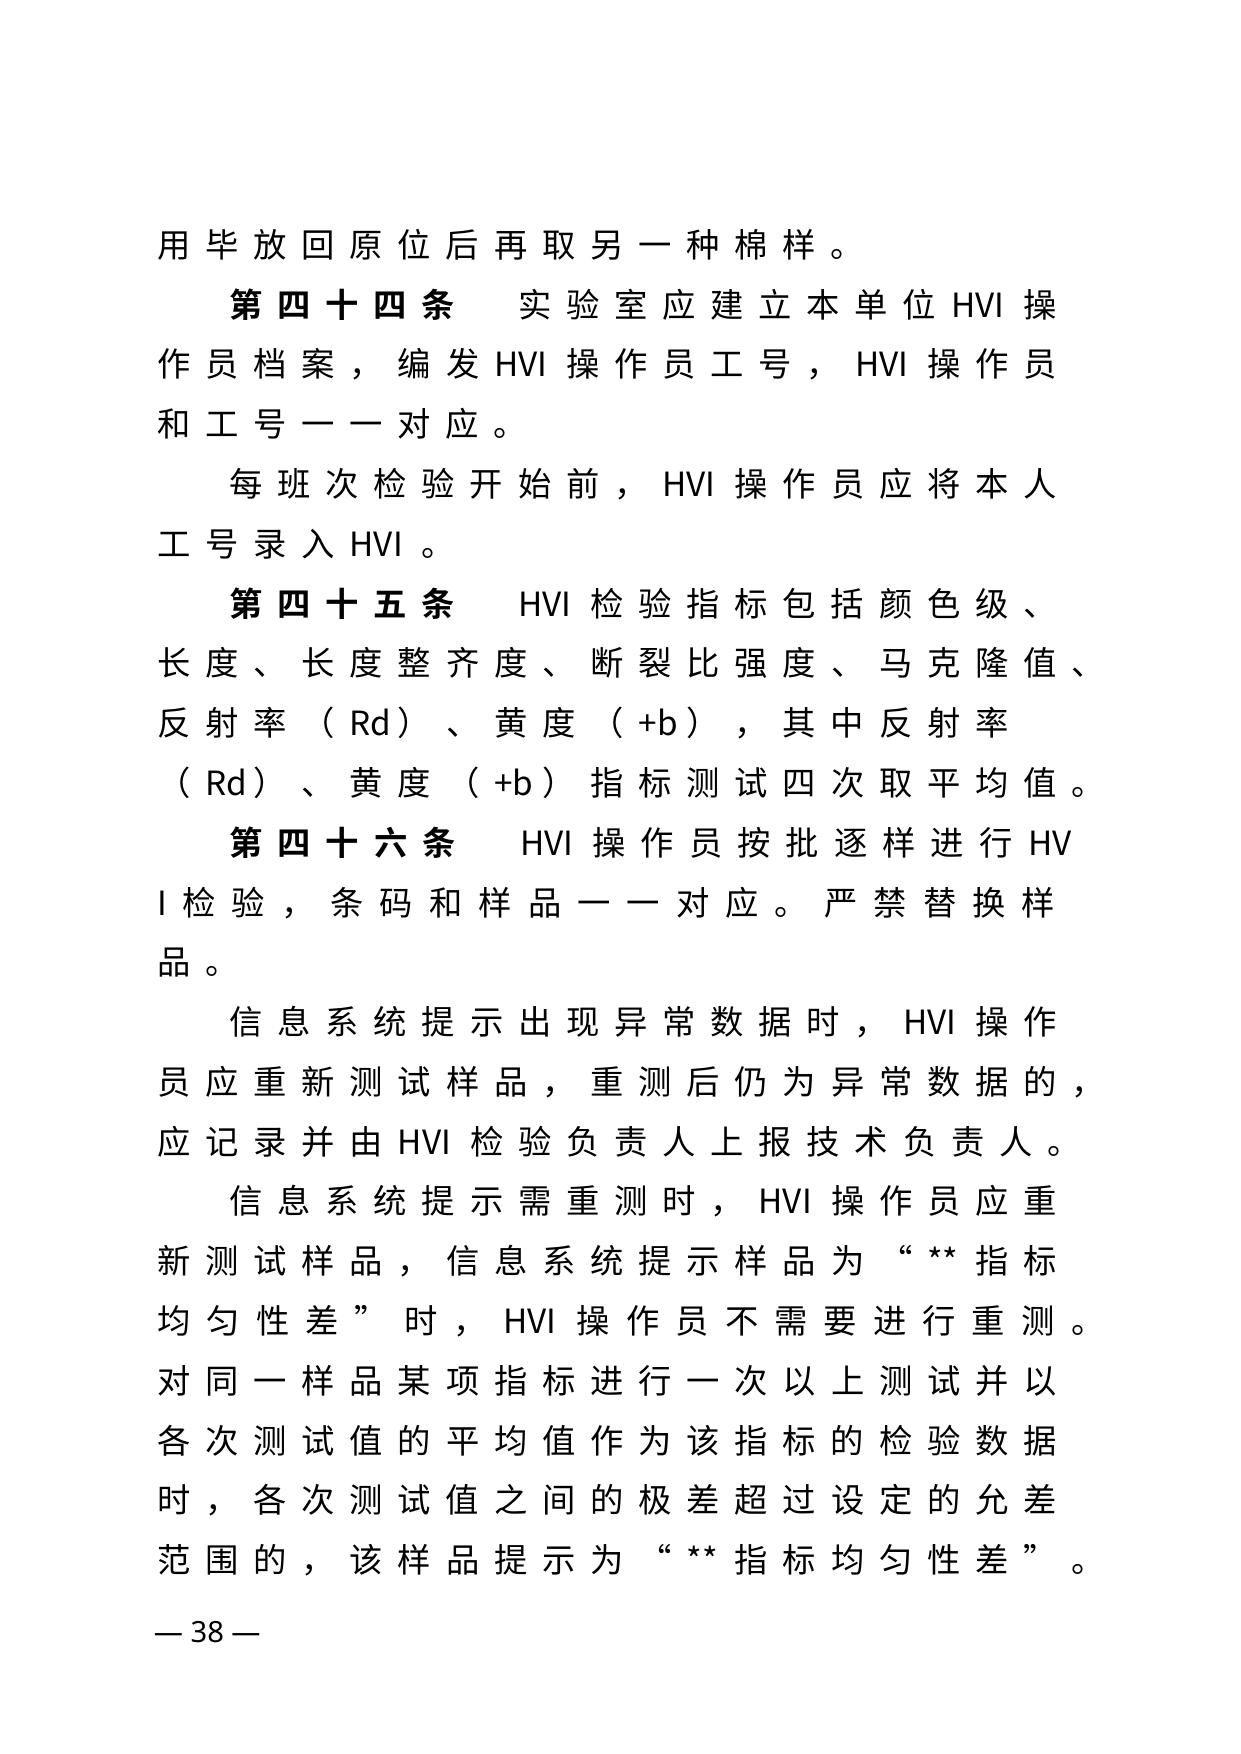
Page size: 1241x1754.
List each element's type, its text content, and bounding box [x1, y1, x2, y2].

text 信息系统提示出现异常数据时，HVI操作员应重新测试样品，重测后仍为异常数据的，应记录并由HVI检验负责人上报技术负责人。 [157, 990, 1071, 1169]
text 第四十四条 实验室应建立本单位HVI操作员档案，编发HVI操作员工号，HVI操作员和工号一一对应。 [157, 273, 1071, 452]
text 第四十五条 HVI检验指标包括颜色级、长度、长度整齐度、断裂比强度、马克隆值、反射率（Rd）、黄度（+b），其中反射率（Rd）、黄度（+b）指标测试四次取平均值。 [157, 572, 1071, 811]
text 第四十六条 HVI操作员按批逐样进行HVI检验，条码和样品一一对应。严禁替换样品。 [157, 811, 1071, 990]
text 信息系统提示需重测时，HVI操作员应重新测试样品，信息系统提示样品为“**指标均匀性差”时，HVI操作员不需要进行重测。对同一样品某项指标进行一次以上测试并以各次测试值的平均值作为该指标的检验数据时，各次测试值之间的极差超过设定的允差范围的，该样品提示为“**指标均匀性差”。 [157, 1169, 1071, 1588]
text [157, 213, 1071, 273]
text 每班次检验开始前，HVI操作员应将本人工号录入HVI。 [157, 452, 1071, 572]
